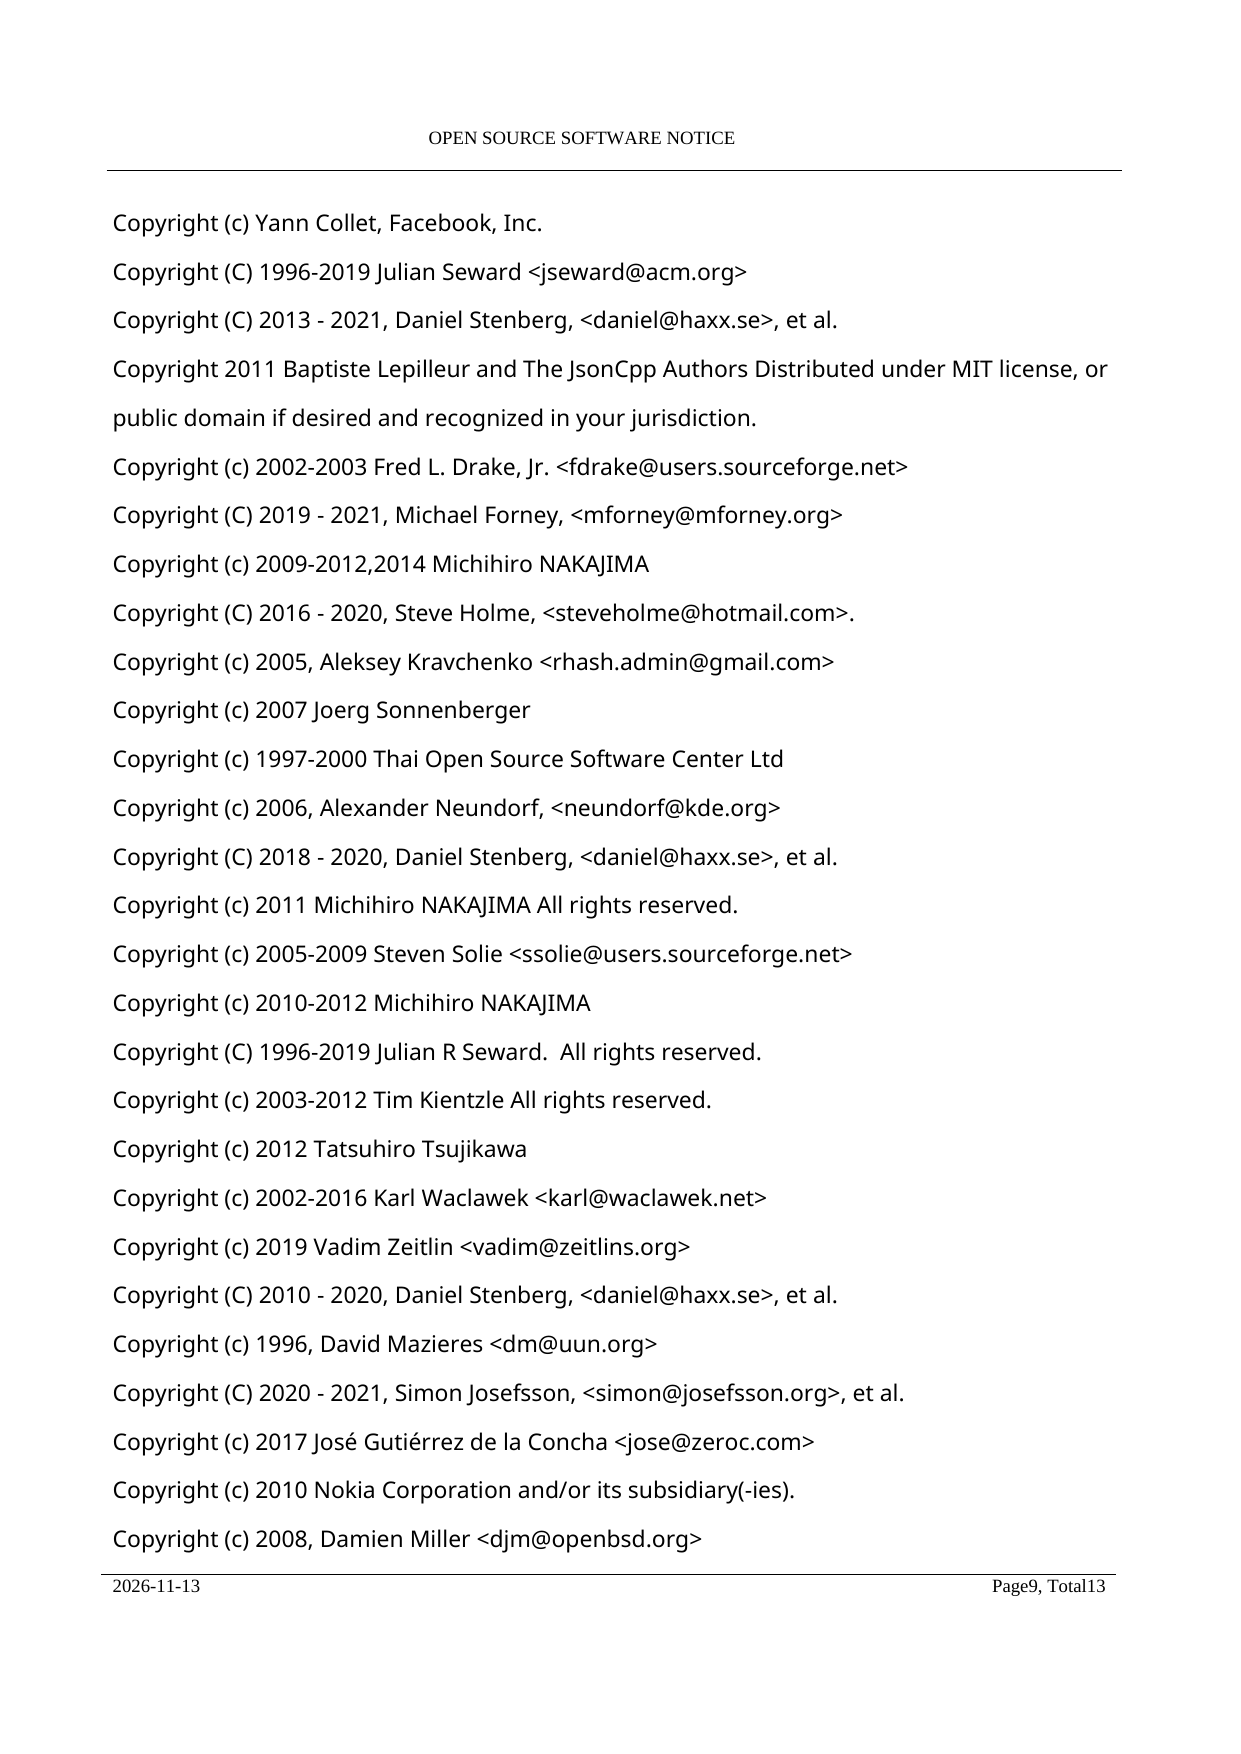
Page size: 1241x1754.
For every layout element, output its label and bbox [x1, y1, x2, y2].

text [112, 206, 1128, 1555]
